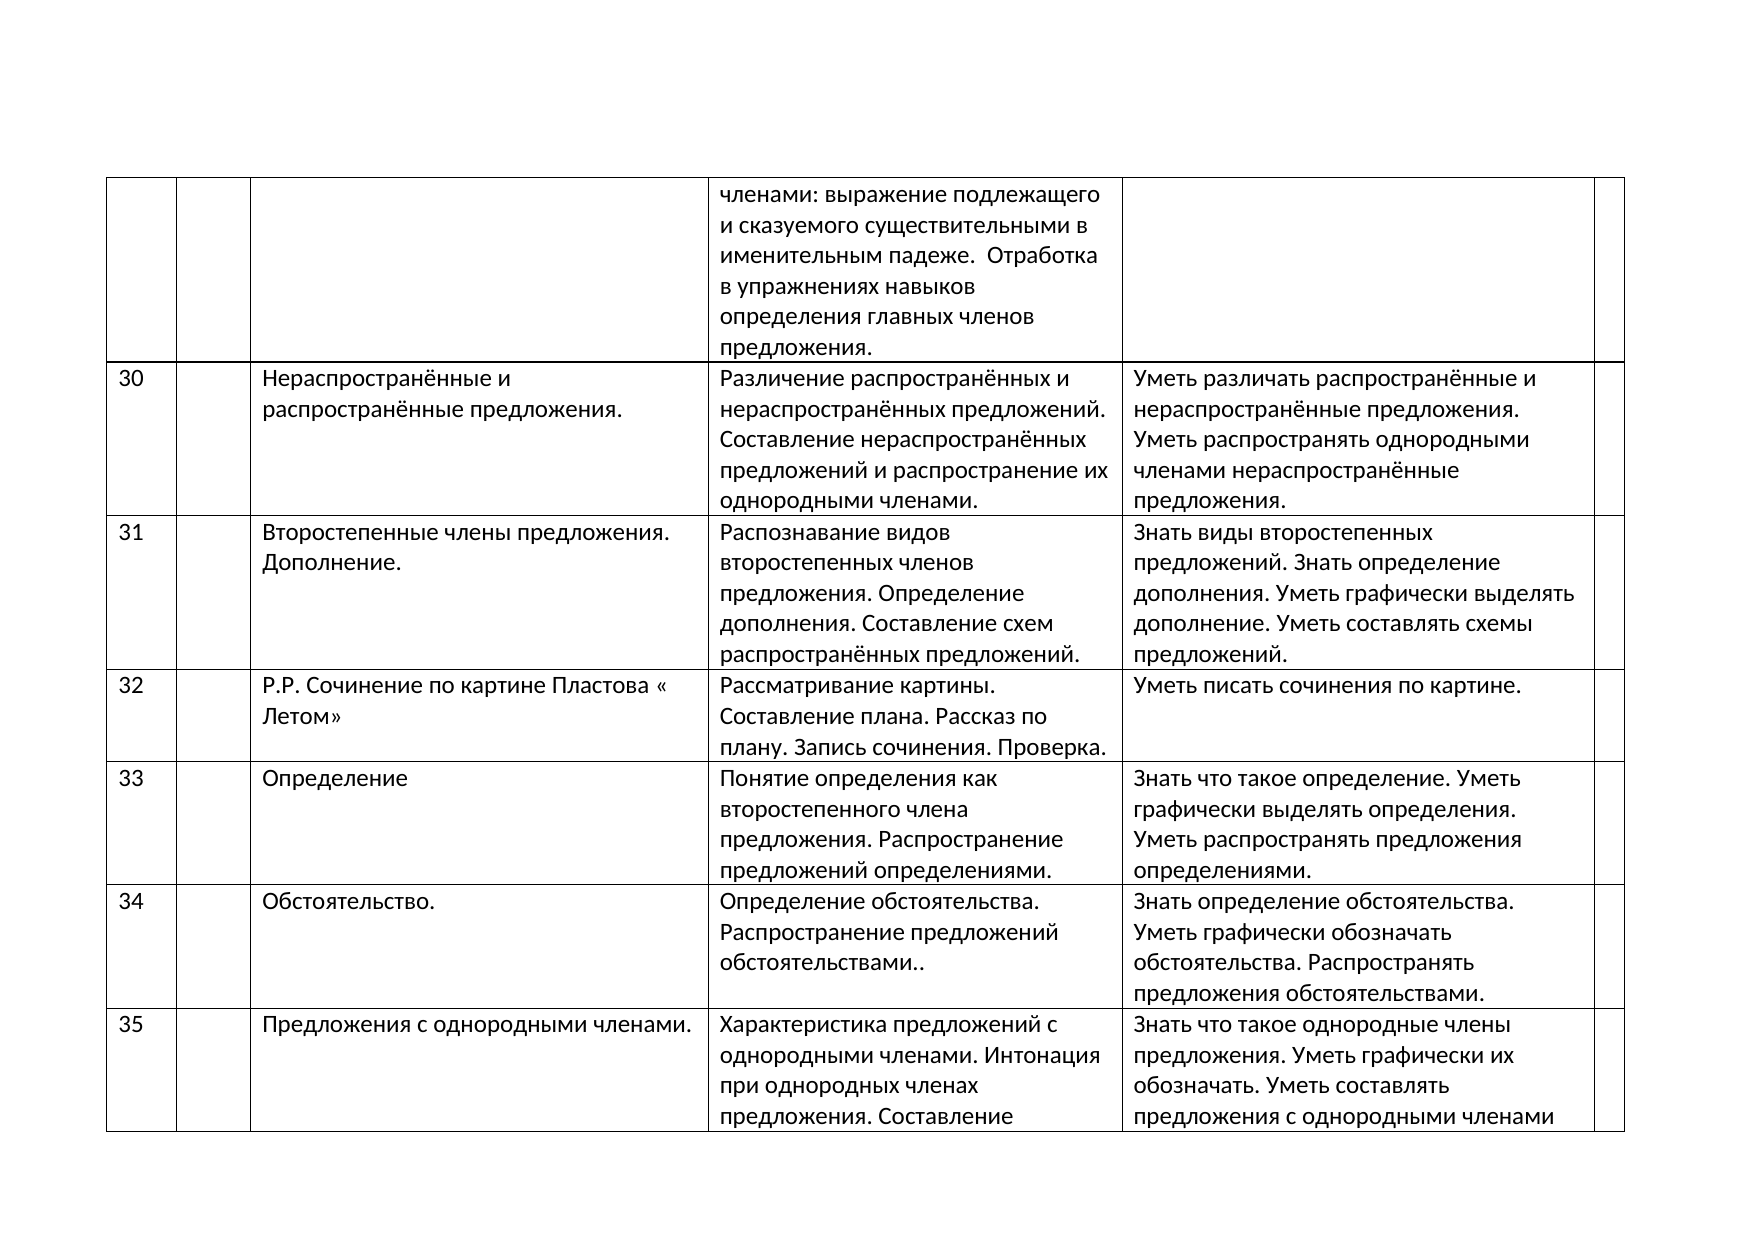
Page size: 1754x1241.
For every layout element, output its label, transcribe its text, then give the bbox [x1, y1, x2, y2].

table_cell 35 [107, 1009, 176, 1131]
table_cell Знать что такое определение. Уметь графически выделять определения. Уметь распространять предложения определениями. [1123, 762, 1594, 884]
table_cell [177, 885, 250, 1007]
table_cell [1595, 178, 1624, 361]
table_cell [1595, 363, 1624, 515]
table_cell [1595, 1009, 1624, 1131]
table_cell Определение обстоятельства. Распространение предложений обстоятельствами.. [709, 885, 1122, 1007]
table_cell Уметь писать сочинения по картине. [1123, 670, 1594, 761]
table_cell [177, 516, 250, 669]
table_cell [177, 178, 250, 361]
table_cell 30 [107, 363, 176, 515]
table_cell 32 [107, 670, 176, 761]
table_cell [1595, 885, 1624, 1007]
table_cell [177, 670, 250, 761]
table_cell 31 [107, 516, 176, 669]
table_cell [1595, 516, 1624, 669]
table_cell Определение [251, 762, 708, 884]
table_cell Обстоятельство. [251, 885, 708, 1007]
table_cell Распознавание видов второстепенных членов предложения. Определение дополнения. Составление схем распространённых предложений. [709, 516, 1122, 669]
table_cell Знать определение обстоятельства. Уметь графически обозначать обстоятельства. Распространять предложения обстоятельствами. [1123, 885, 1594, 1007]
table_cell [709, 1009, 1122, 1131]
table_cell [709, 178, 1122, 361]
table_cell [177, 762, 250, 884]
table_cell 33 [107, 762, 176, 884]
table_cell [177, 1009, 250, 1131]
table_cell Уметь различать распространённые и нераспространённые предложения. Уметь распространять однородными членами нераспространённые предложения. [1123, 363, 1594, 515]
table_cell Р.Р. Сочинение по картине Пластова « Летом» [251, 670, 708, 761]
table_cell [177, 363, 250, 515]
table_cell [1123, 1009, 1594, 1131]
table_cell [251, 1009, 708, 1131]
table_cell Рассматривание картины. Составление плана. Рассказ по плану. Запись сочинения. Проверка. [709, 670, 1122, 761]
table_cell Различение распространённых и нераспространённых предложений. Составление нераспространённых предложений и распространение их однородными членами. [709, 363, 1122, 515]
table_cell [1123, 178, 1594, 361]
table_cell Знать виды второстепенных предложений. Знать определение дополнения. Уметь графически выделять дополнение. Уметь составлять схемы предложений. [1123, 516, 1594, 669]
table_cell Понятие определения как второстепенного члена предложения. Распространение предложений определениями. [709, 762, 1122, 884]
table_cell [1595, 762, 1624, 884]
table_cell Нераспространённые и распространённые предложения. [251, 363, 708, 515]
table_cell 29 [107, 178, 176, 361]
table_cell 34 [107, 885, 176, 1007]
table_cell Второстепенные члены предложения. Дополнение. [251, 516, 708, 669]
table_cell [251, 178, 708, 361]
table_cell [1595, 670, 1624, 761]
